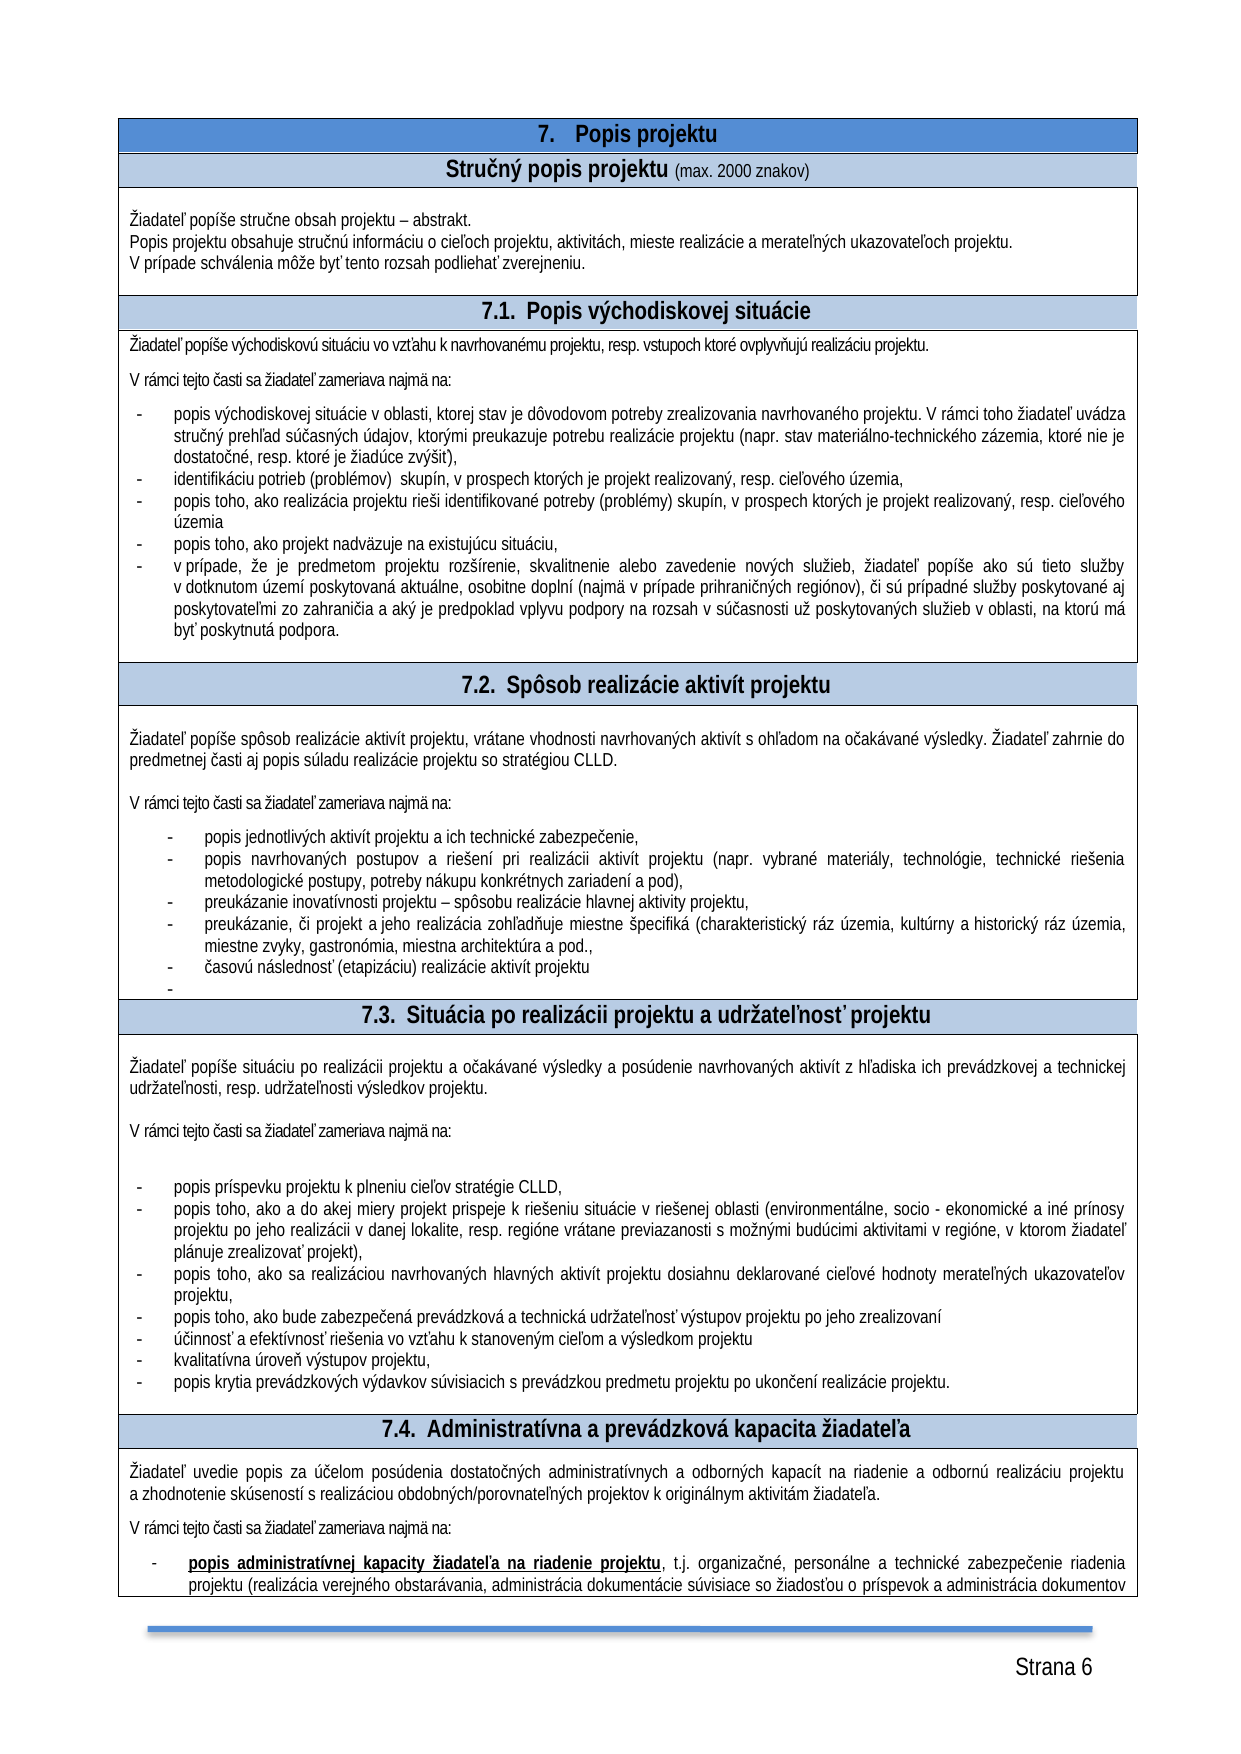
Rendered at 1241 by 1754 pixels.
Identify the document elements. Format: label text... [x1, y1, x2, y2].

table_cell Spôsob realizácie aktivít projektu [119, 663, 1137, 705]
table_cell Popis východiskovej situácie [119, 296, 1137, 329]
table_cell Žiadateľ popíše situáciu po realizácii projektu a očakávané výsledky a posúdenie navrhovaných aktivít z hľadiska ich prevádzkovej a technickej udržateľnosti, resp. udržateľnosti výsledkov projektu. V rámci tejto časti sa žiadateľ zameriava najmä na: popis príspevku projektu k plneniu cieľov stratégie CLLD, popis toho, ako a do akej miery projekt prispeje k riešeniu situácie v riešenej oblasti (environmentálne, socio - ekonomické a iné prínosy projektu po jeho realizácii v danej lokalite, resp. regióne vrátane previazanosti s možnými budúcimi aktivitami v regióne, v ktorom žiadateľ plánuje zrealizovať projekt), popis toho, ako sa realizáciou navrhovaných hlavných aktivít projektu dosiahnu deklarované cieľové hodnoty merateľných ukazovateľov projektu, popis toho, ako bude zabezpečená prevádzková a technická udržateľnosť výstupov projektu po jeho zrealizovaní účinnosť a efektívnosť riešenia vo vzťahu k stanoveným cieľom a výsledkom projektu kvalitatívna úroveň výstupov projektu, popis krytia prevádzkových výdavkov súvisiacich s prevádzkou predmetu projektu po ukončení realizácie projektu. [119, 1035, 1137, 1414]
table_header Popis projektu [119, 119, 1137, 152]
table_cell Žiadateľ popíše stručne obsah projektu – abstrakt. Popis projektu obsahuje stručnú informáciu o cieľoch projektu, aktivitách, mieste realizácie a merateľných ukazovateľoch projektu. V prípade schválenia môže byť tento rozsah podliehať zverejneniu. [119, 188, 1137, 295]
table_cell Žiadateľ popíše spôsob realizácie aktivít projektu, vrátane vhodnosti navrhovaných aktivít s ohľadom na očakávané výsledky. Žiadateľ zahrnie do predmetnej časti aj popis súladu realizácie projektu so stratégiou CLLD. V rámci tejto časti sa žiadateľ zameriava najmä na: popis jednotlivých aktivít projektu a ich technické zabezpečenie, popis navrhovaných postupov a riešení pri realizácii aktivít projektu (napr. vybrané materiály, technológie, technické riešenia metodologické postupy, potreby nákupu konkrétnych zariadení a pod), preukázanie inovatívnosti projektu – spôsobu realizácie hlavnej aktivity projektu, preukázanie, či projekt a jeho realizácia zohľadňuje miestne špecifiká (charakteristický ráz územia, kultúrny a historický ráz územia, miestne zvyky, gastronómia, miestna architektúra a pod., časovú následnosť (etapizáciu) realizácie aktivít projektu [119, 706, 1137, 999]
table_cell Žiadateľ popíše východiskovú situáciu vo vzťahu k navrhovanému projektu, resp. vstupoch ktoré ovplyvňujú realizáciu projektu. V rámci tejto časti sa žiadateľ zameriava najmä na: popis východiskovej situácie v oblasti, ktorej stav je dôvodovom potreby zrealizovania navrhovaného projektu. V rámci toho žiadateľ uvádza stručný prehľad súčasných údajov, ktorými preukazuje potrebu realizácie projektu (napr. stav materiálno-technického zázemia, ktoré nie je dostatočné, resp. ktoré je žiadúce zvýšiť), identifikáciu potrieb (problémov) skupín, v prospech ktorých je projekt realizovaný, resp. cieľového územia, popis toho, ako realizácia projektu rieši identifikované potreby (problémy) skupín, v prospech ktorých je projekt realizovaný, resp. cieľového územia popis toho, ako projekt nadväzuje na existujúcu situáciu, v prípade, že je predmetom projektu rozšírenie, skvalitnenie alebo zavedenie nových služieb, žiadateľ popíše ako sú tieto služby v dotknutom území poskytovaná aktuálne, osobitne doplní (najmä v prípade prihraničných regiónov), či sú prípadné služby poskytované aj poskytovateľmi zo zahraničia a aký je predpoklad vplyvu podpory na rozsah v súčasnosti už poskytovaných služieb v oblasti, na ktorú má byť poskytnutá podpora. [119, 331, 1137, 662]
table_cell Situácia po realizácii projektu a udržateľnosť projektu [119, 1000, 1137, 1034]
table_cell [119, 1449, 1137, 1596]
table_cell Administratívna a prevádzková kapacita žiadateľa [119, 1415, 1137, 1448]
table_cell Stručný popis projektu (max. 2000 znakov) [119, 154, 1137, 187]
